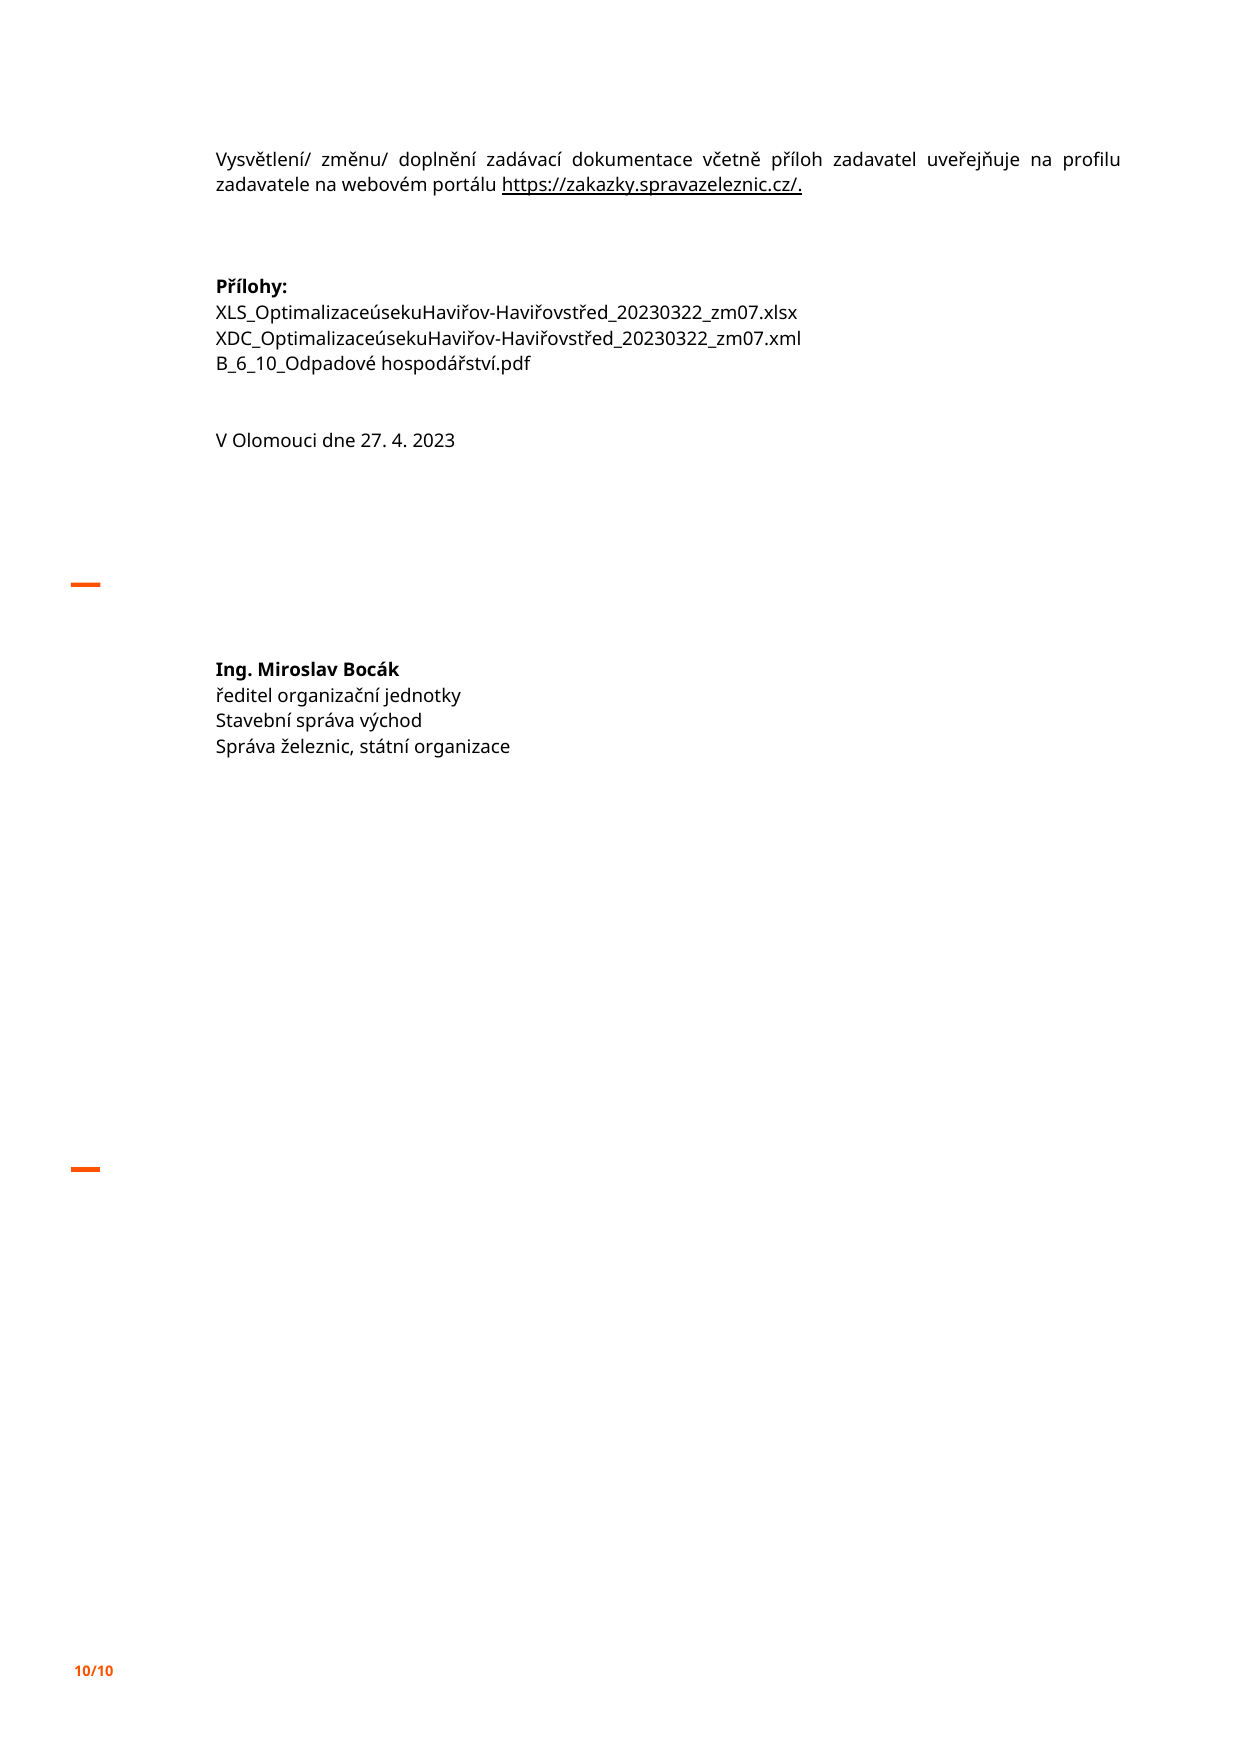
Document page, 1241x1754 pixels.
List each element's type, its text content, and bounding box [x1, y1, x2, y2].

text XLS_OptimalizaceúsekuHaviřov-Haviřovstřed_20230322_zm07.xlsx [216, 299, 1122, 325]
text ředitel organizační jednotky [216, 682, 1122, 708]
text Stavební správa východ [216, 708, 1122, 733]
text Přílohy: [216, 274, 1122, 299]
text Správa železnic, státní organizace [216, 733, 1122, 759]
text V Olomouci dne 27. 4. 2023 [216, 427, 1122, 452]
text B_6_10_Odpadové hospodářství.pdf [216, 350, 1122, 376]
text Ing. Miroslav Bocák [216, 657, 1122, 682]
text XDC_OptimalizaceúsekuHaviřov-Haviřovstřed_20230322_zm07.xml [216, 325, 1122, 350]
text Vysvětlení/ změnu/ doplnění zadávací dokumentace včetně příloh zadavatel uveřejňuje na profilu zadavatele na webovém portálu https://zakazky.spravazeleznic.cz/. [216, 146, 1122, 197]
